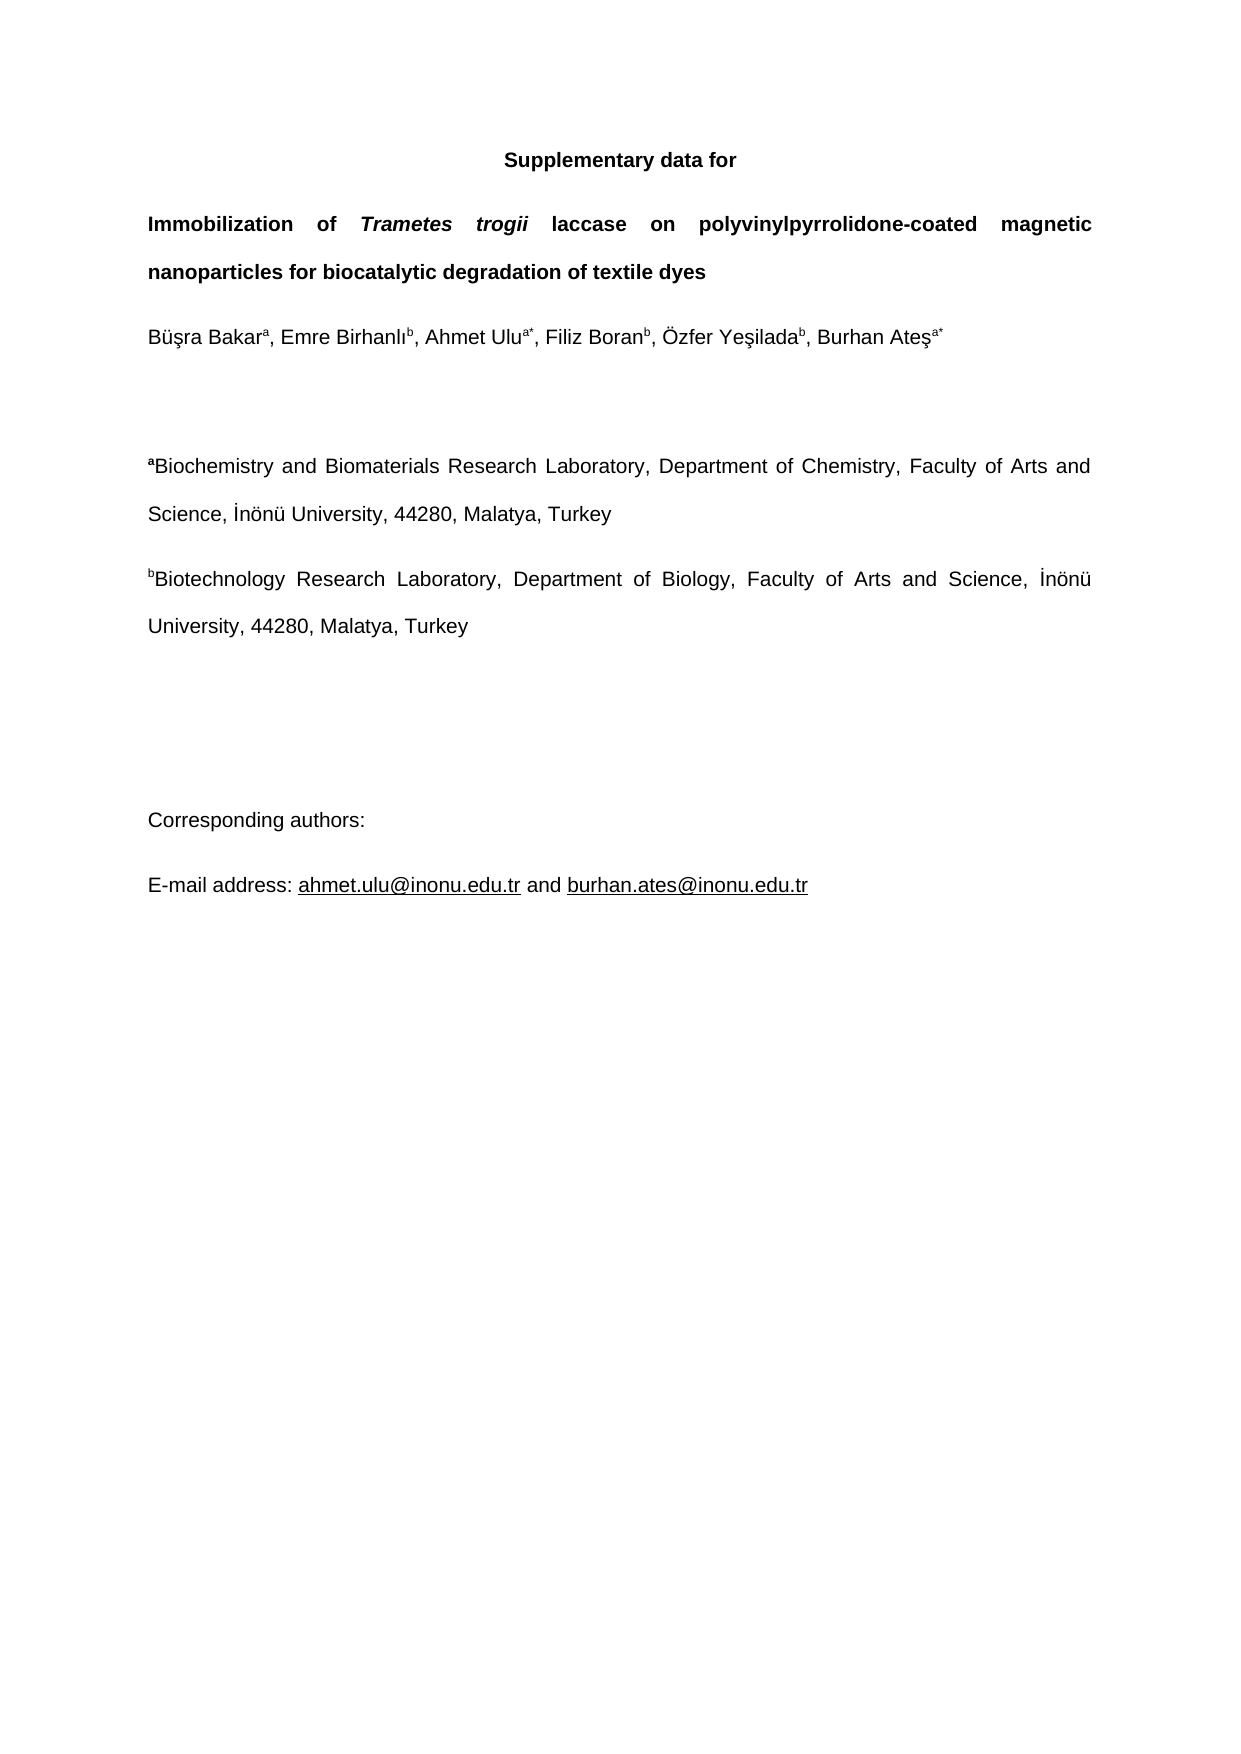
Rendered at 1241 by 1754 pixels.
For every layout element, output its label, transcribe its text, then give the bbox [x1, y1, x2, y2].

text bBiotechnology Research Laboratory, Department of Biology, Faculty of Arts and Science, İnönü University, 44280, Malatya, Turkey [148, 566, 1093, 638]
text E-mail address: ahmet.ulu@inonu.edu.tr and burhan.ates@inonu.edu.tr [148, 873, 1093, 897]
text aBiochemistry and Biomaterials Research Laboratory, Department of Chemistry, Faculty of Arts and Science, İnönü University, 44280, Malatya, Turkey [148, 454, 1093, 526]
text Immobilization of Trametes trogii laccase on polyvinylpyrrolidone-coated magnetic nanoparticles for biocatalytic degradation of textile dyes [148, 212, 1093, 284]
text Corresponding authors: [148, 808, 1093, 832]
text Büşra Bakara, Emre Birhanlıb, Ahmet Ulua*, Filiz Boranb, Özfer Yeşiladab, Burhan Ateşa* [148, 325, 1093, 349]
text Supplementary data for [148, 148, 1093, 172]
